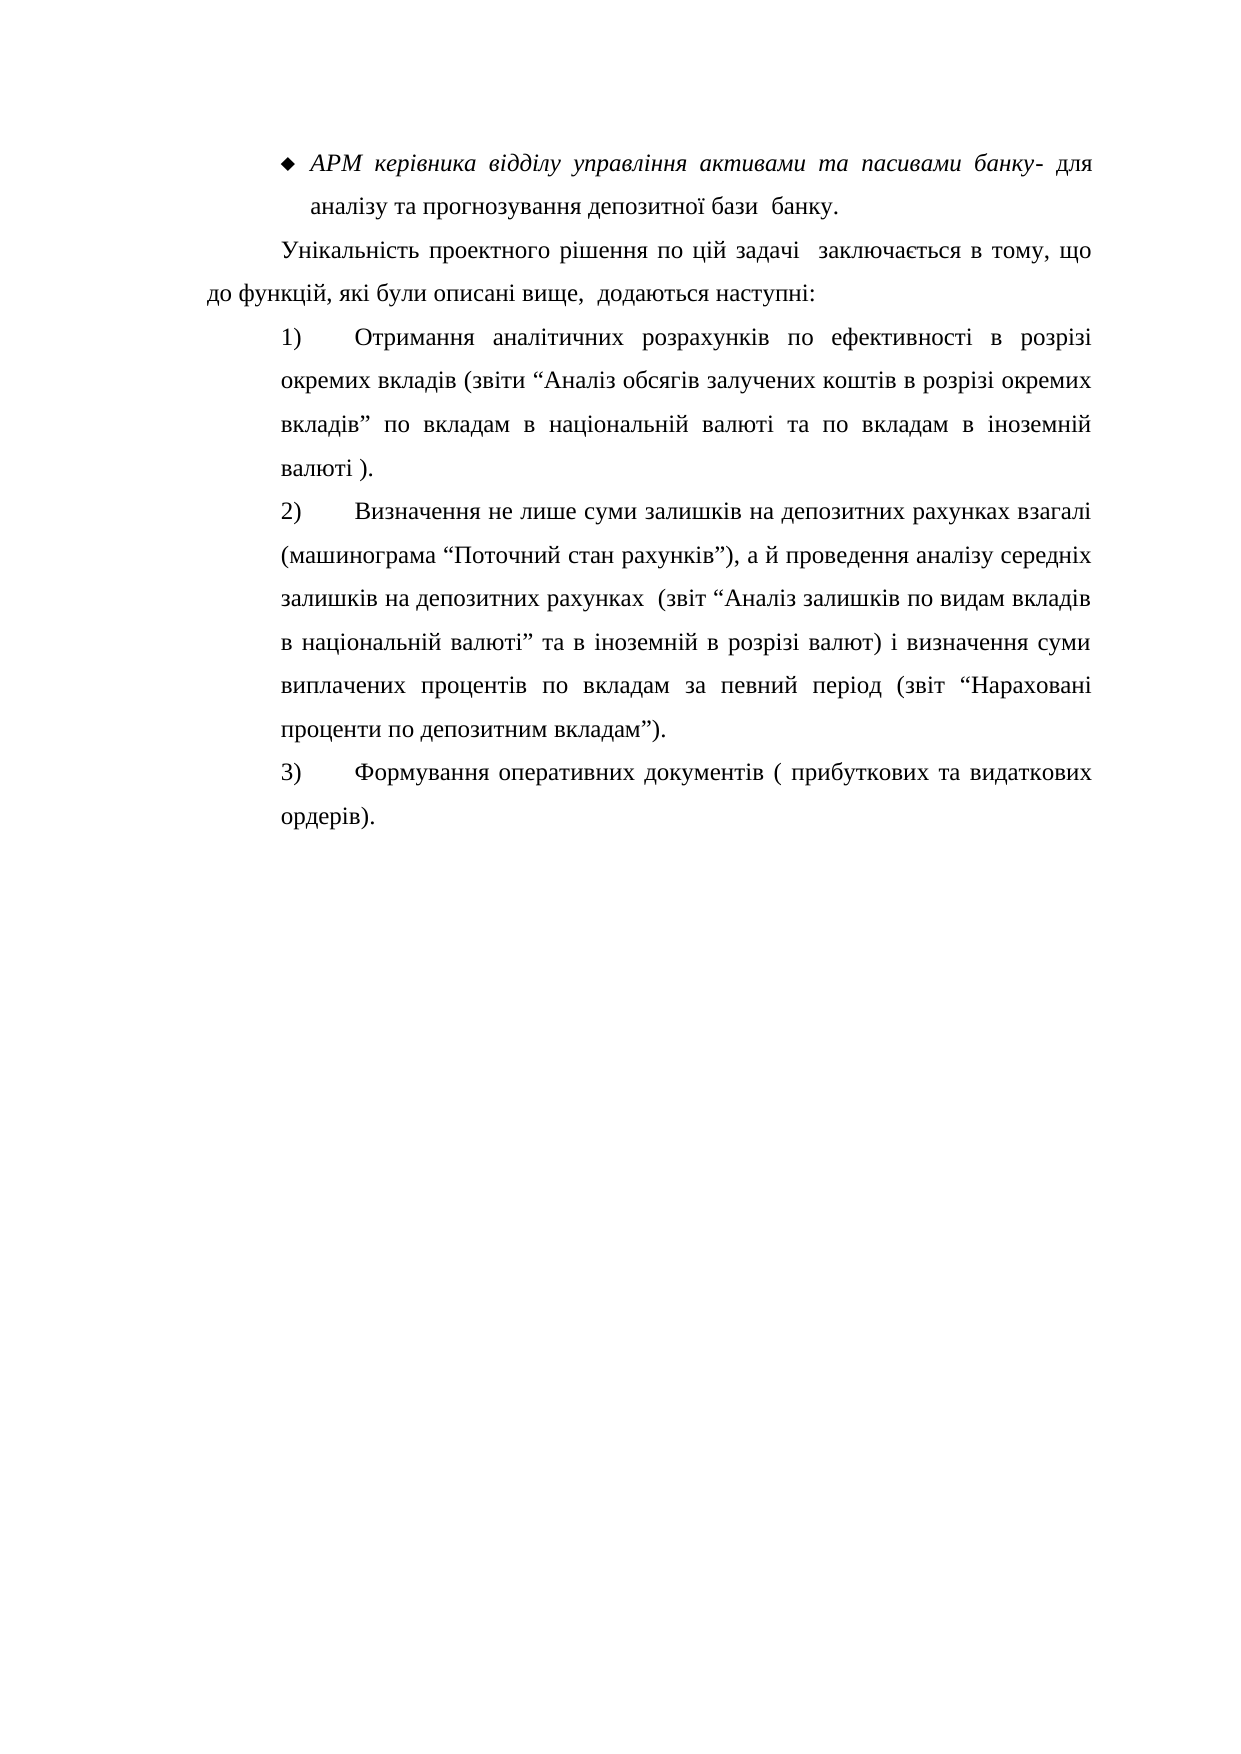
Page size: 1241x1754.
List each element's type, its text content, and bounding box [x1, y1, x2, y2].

list Формування оперативних документів ( прибуткових та видаткових ордерів). [281, 757, 1092, 830]
list АРМ керівника відділу управління активами та пасивами банку- для аналізу та прогнозування депозитної бази банку. [281, 148, 1092, 220]
list Отримання аналітичних розрахунків по ефективності в розрізі окремих вкладів (звіти “Аналіз обсягів залучених коштів в розрізі окремих вкладів” по вкладам в національній валюті та по вкладам в іноземній валюті ). [281, 322, 1092, 482]
text Унікальність проектного рішення по цій задачі заключається в тому, що до функцій, які були описані вище, додаються наступні: [207, 235, 1092, 307]
list Визначення не лише суми залишків на депозитних рахунках взагалі (машинограма “Поточний стан рахунків”), а й проведення аналізу середніх залишків на депозитних рахунках (звіт “Аналіз залишків по видам вкладів в національній валюті” та в іноземній в розрізі валют) і визначення суми виплачених процентів по вкладам за певний період (звіт “Нараховані проценти по депозитним вкладам”). [281, 496, 1092, 743]
